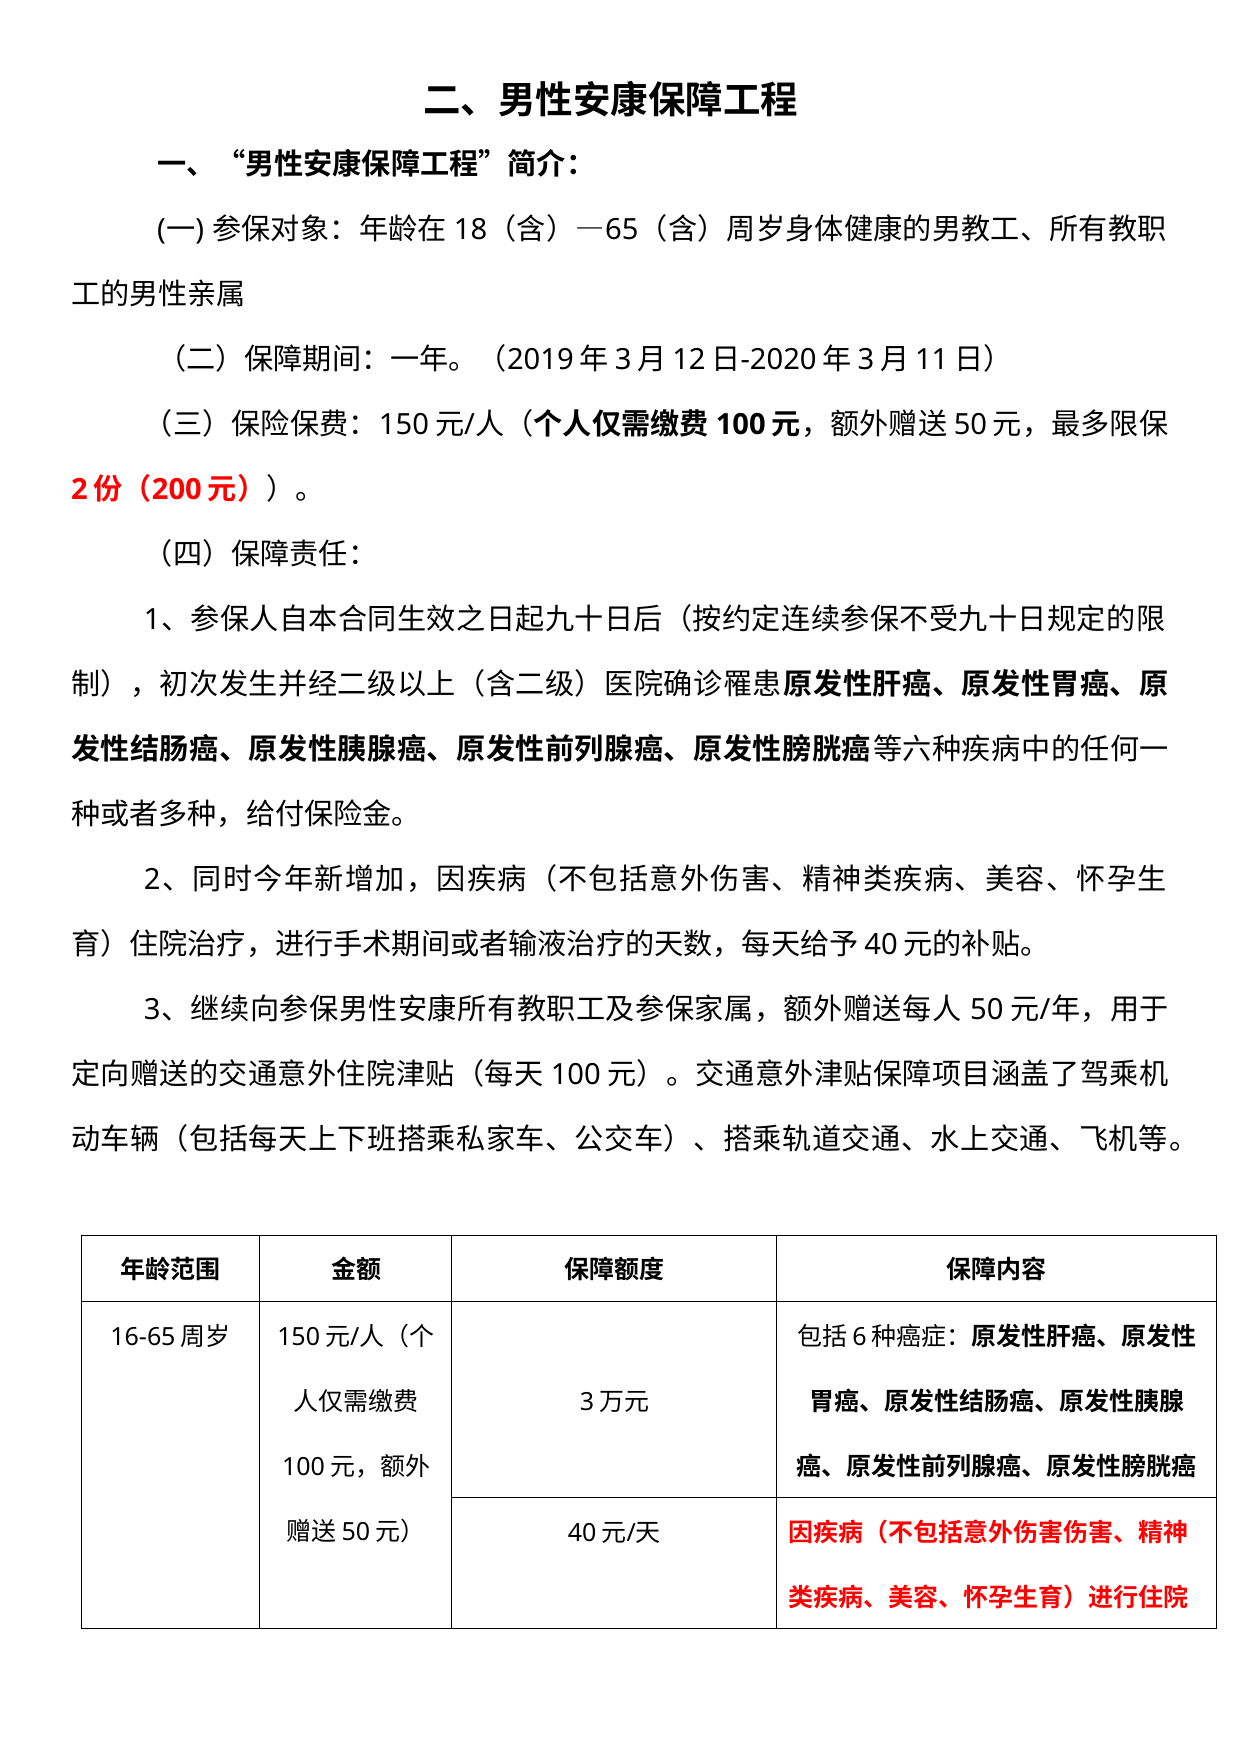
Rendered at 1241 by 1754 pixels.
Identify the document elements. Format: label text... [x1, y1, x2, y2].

table_cell 包括6种癌症：原发性肝癌、原发性胃癌、原发性结肠癌、原发性胰腺癌、原发性前列腺癌、原发性膀胱癌 [777, 1302, 1216, 1497]
table_header 保障内容 [777, 1236, 1216, 1301]
text 二、男性安康保障工程 [71, 64, 1150, 129]
table_header 金额 [260, 1236, 451, 1301]
text 2、同时今年新增加，因疾病（不包括意外伤害、精神类疾病、美容、怀孕生育）住院治疗，进行手术期间或者输液治疗的天数，每天给予40元的补贴。 [71, 844, 1169, 974]
text (一) 参保对象：年龄在18（含）—65（含）周岁身体健康的男教工、所有教职工的男性亲属 [71, 194, 1169, 324]
table_cell 150元/人（个人仅需缴费100元，额外赠送50元） [260, 1302, 451, 1628]
table_cell 3万元 [452, 1302, 776, 1497]
text 1、参保人自本合同生效之日起九十日后（按约定连续参保不受九十日规定的限制），初次发生并经二级以上（含二级）医院确诊罹患原发性肝癌、原发性胃癌、原发性结肠癌、原发性胰腺癌、原发性前列腺癌、原发性膀胱癌等六种疾病中的任何一种或者多种，给付保险金。 [71, 584, 1169, 844]
table_cell 40元/天 [452, 1498, 776, 1628]
table_cell 16-65周岁 [82, 1302, 259, 1628]
text 3、继续向参保男性安康所有教职工及参保家属，额外赠送每人50元/年，用于定向赠送的交通意外住院津贴（每天100元）。交通意外津贴保障项目涵盖了驾乘机动车辆（包括每天上下班搭乘私家车、公交车）、搭乘轨道交通、水上交通、飞机等。 [71, 974, 1169, 1234]
text （四）保障责任： [71, 519, 1169, 584]
text （二）保障期间：一年。（2019年3月12日-2020年3月11日） [71, 324, 1169, 389]
table_header 年龄范围 [82, 1236, 259, 1301]
table_header 保障额度 [452, 1236, 776, 1301]
text （三）保险保费：150元/人（个人仅需缴费100元，额外赠送50元，最多限保2份（200元））。 [71, 389, 1169, 519]
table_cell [777, 1498, 1216, 1628]
text 一、“男性安康保障工程”简介： [71, 129, 1169, 194]
